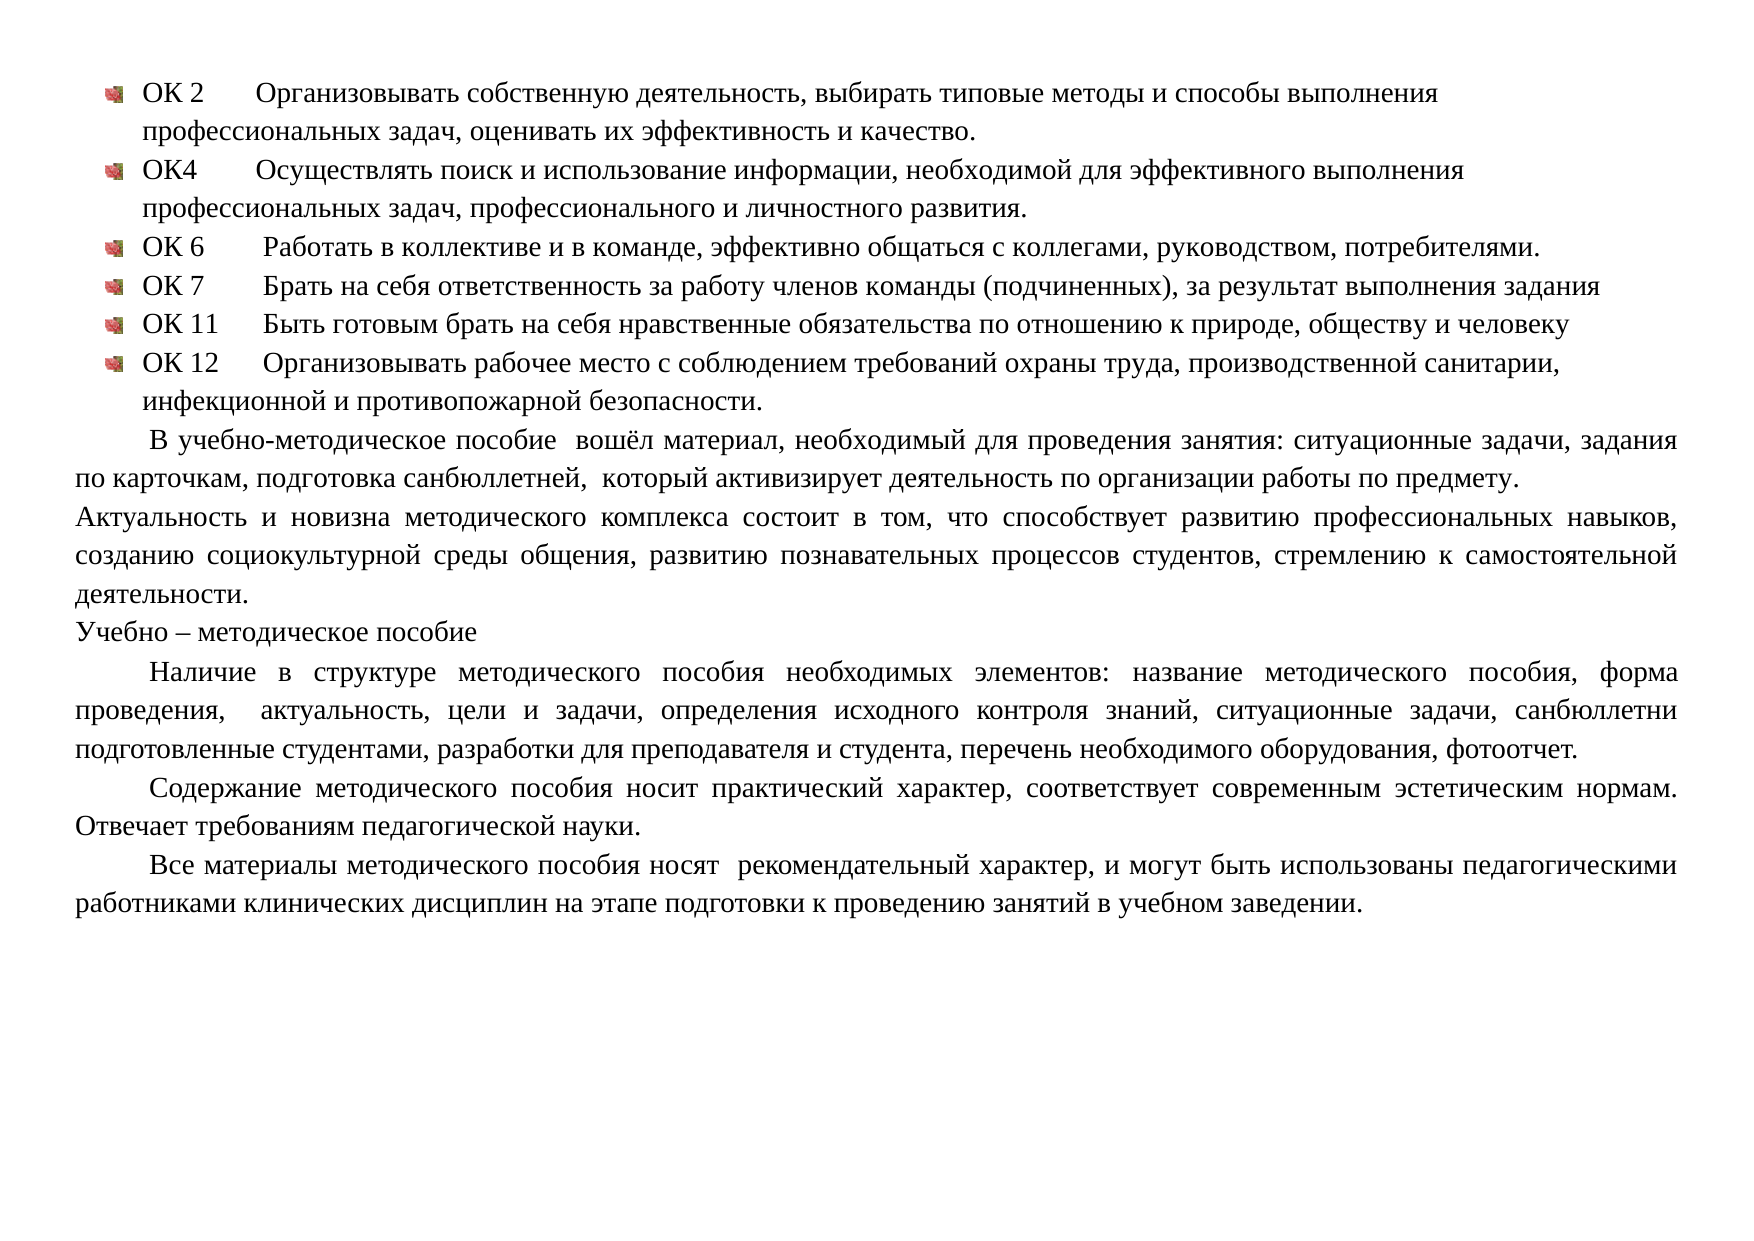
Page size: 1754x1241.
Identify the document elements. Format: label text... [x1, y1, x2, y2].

list ОК4 Осуществлять поиск и использование информации, необходимой для эффективного выполнения профессиональных задач, профессионального и личностного развития. [104, 152, 1679, 224]
list ОК 12 Организовывать рабочее место с соблюдением требований охраны труда, производственной санитарии, инфекционной и противопожарной безопасности. [104, 345, 1679, 417]
text Актуальность и новизна методического комплекса состоит в том, что способствует развитию профессиональных навыков, созданию социокультурной среды общения, развитию познавательных процессов студентов, стремлению к самостоятельной деятельности. [75, 499, 1679, 609]
picture [105, 85, 123, 103]
list ОК 6 Работать в коллективе и в команде, эффективно общаться с коллегами, руководством, потребителями. [104, 229, 1679, 263]
text Учебно – методическое пособие [75, 614, 1679, 648]
list ОК 2 Организовывать собственную деятельность, выбирать типовые методы и способы выполнения профессиональных задач, оценивать их эффективность и качество. [104, 75, 1679, 147]
text В учебно-методическое пособие вошёл материал, необходимый для проведения занятия: ситуационные задачи, задания по карточкам, подготовка санбюллетней, который активизирует деятельность по организации работы по предмету. [75, 422, 1679, 494]
picture [105, 278, 123, 295]
list ОК 11 Быть готовым брать на себя нравственные обязательства по отношению к природе, обществу и человеку [104, 306, 1679, 340]
picture [105, 355, 123, 372]
picture [105, 316, 123, 334]
text Все материалы методического пособия носят рекомендательный характер, и могут быть использованы педагогическими работниками клинических дисциплин на этапе подготовки к проведению занятий в учебном заведении. [75, 847, 1679, 919]
text Наличие в структуре методического пособия необходимых элементов: название методического пособия, форма проведения, актуальность, цели и задачи, определения исходного контроля знаний, ситуационные задачи, санбюллетни подготовленные студентами, разработки для преподавателя и студента, перечень необходимого оборудования, фотоотчет. [75, 654, 1679, 764]
text Содержание методического пособия носит практический характер, соответствует современным эстетическим нормам. Отвечает требованиям педагогической науки. [75, 770, 1679, 842]
list ОК 7 Брать на себя ответственность за работу членов команды (подчиненных), за результат выполнения задания [104, 268, 1679, 301]
picture [105, 162, 123, 180]
picture [105, 239, 123, 257]
